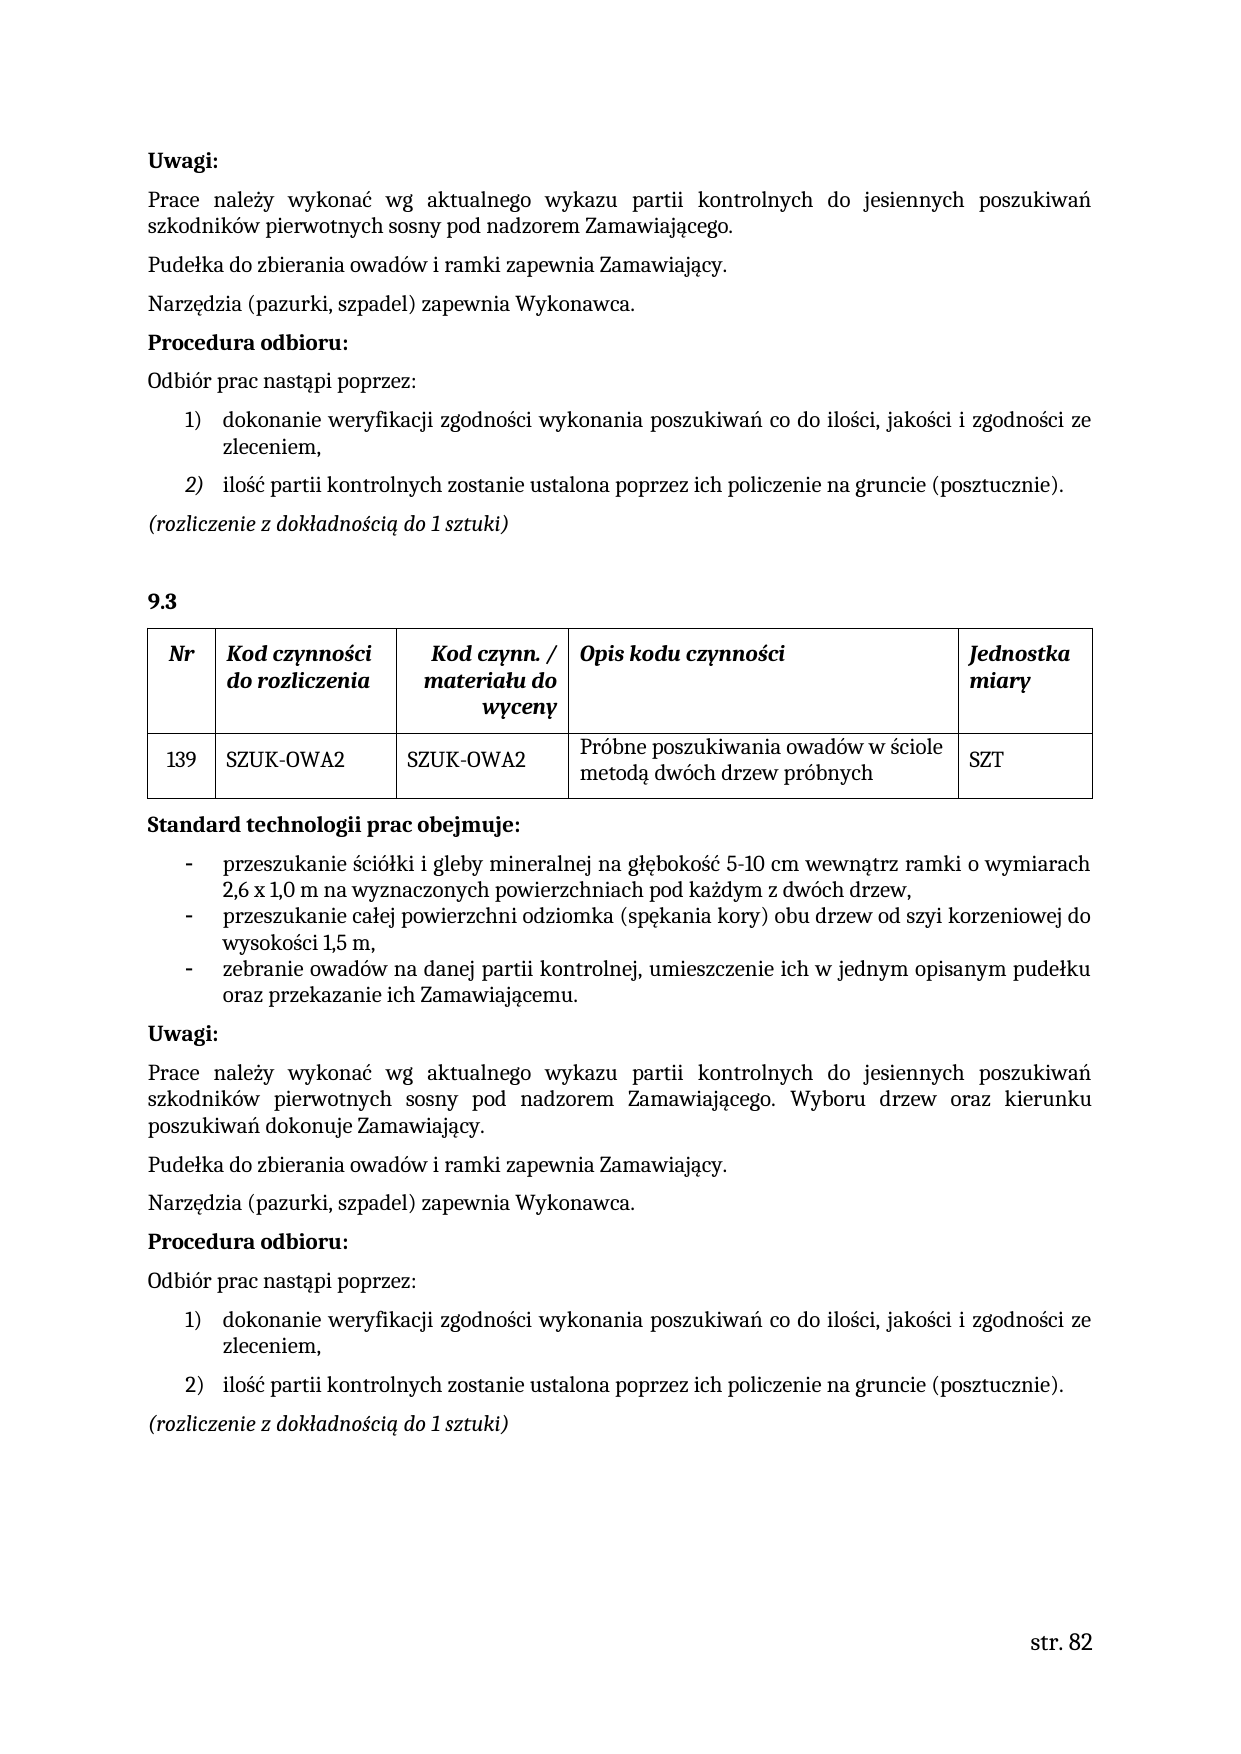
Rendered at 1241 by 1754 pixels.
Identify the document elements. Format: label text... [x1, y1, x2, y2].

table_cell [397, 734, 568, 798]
list ilość partii kontrolnych zostanie ustalona poprzez ich policzenie na gruncie (posztucznie). [185, 1372, 1093, 1398]
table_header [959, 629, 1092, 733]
list przeszukanie całej powierzchni odziomka (spękania kory) obu drzew od szyi korzeniowej do wysokości 1,5 m, [185, 903, 1093, 956]
text Narzędzia (pazurki, szpadel) zapewnia Wykonawca. [148, 1190, 1093, 1217]
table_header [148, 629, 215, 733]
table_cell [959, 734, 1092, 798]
text Standard technologii prac obejmuje: [148, 811, 1093, 838]
text Odbiór prac nastąpi poprzez: [148, 368, 1093, 394]
text 9.3 [148, 589, 1093, 615]
text Pudełka do zbierania owadów i ramki zapewnia Zamawiający. [148, 1151, 1093, 1178]
text Uwagi: [148, 148, 1093, 174]
text Procedura odbioru: [148, 1229, 1093, 1255]
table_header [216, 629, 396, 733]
list ilość partii kontrolnych zostanie ustalona poprzez ich policzenie na gruncie (posztucznie). [185, 472, 1093, 499]
list dokonanie weryfikacji zgodności wykonania poszukiwań co do ilości, jakości i zgodności ze zleceniem, [185, 407, 1093, 460]
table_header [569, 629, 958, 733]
list przeszukanie ściółki i gleby mineralnej na głębokość 5-10 cm wewnątrz ramki o wymiarach 2,6 x 1,0 m na wyznaczonych powierzchniach pod każdym z dwóch drzew, [185, 850, 1093, 903]
list zebranie owadów na danej partii kontrolnej, umieszczenie ich w jednym opisanym pudełku oraz przekazanie ich Zamawiającemu. [185, 956, 1093, 1008]
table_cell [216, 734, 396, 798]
list dokonanie weryfikacji zgodności wykonania poszukiwań co do ilości, jakości i zgodności ze zleceniem, [185, 1307, 1093, 1359]
text Odbiór prac nastąpi poprzez: [148, 1268, 1093, 1294]
text Prace należy wykonać wg aktualnego wykazu partii kontrolnych do jesiennych poszukiwań szkodników pierwotnych sosny pod nadzorem Zamawiającego. [148, 186, 1093, 239]
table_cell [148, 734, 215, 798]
text Pudełka do zbierania owadów i ramki zapewnia Zamawiający. [148, 252, 1093, 278]
text (rozliczenie z dokładnością do 1 sztuki) [148, 1411, 1093, 1437]
text Narzędzia (pazurki, szpadel) zapewnia Wykonawca. [148, 291, 1093, 317]
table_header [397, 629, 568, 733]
text (rozliczenie z dokładnością do 1 sztuki) [148, 511, 1093, 537]
text Prace należy wykonać wg aktualnego wykazu partii kontrolnych do jesiennych poszukiwań szkodników pierwotnych sosny pod nadzorem Zamawiającego. Wyboru drzew oraz kierunku poszukiwań dokonuje Zamawiający. [148, 1060, 1093, 1139]
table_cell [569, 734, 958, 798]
text Procedura odbioru: [148, 329, 1093, 356]
text Uwagi: [148, 1021, 1093, 1047]
